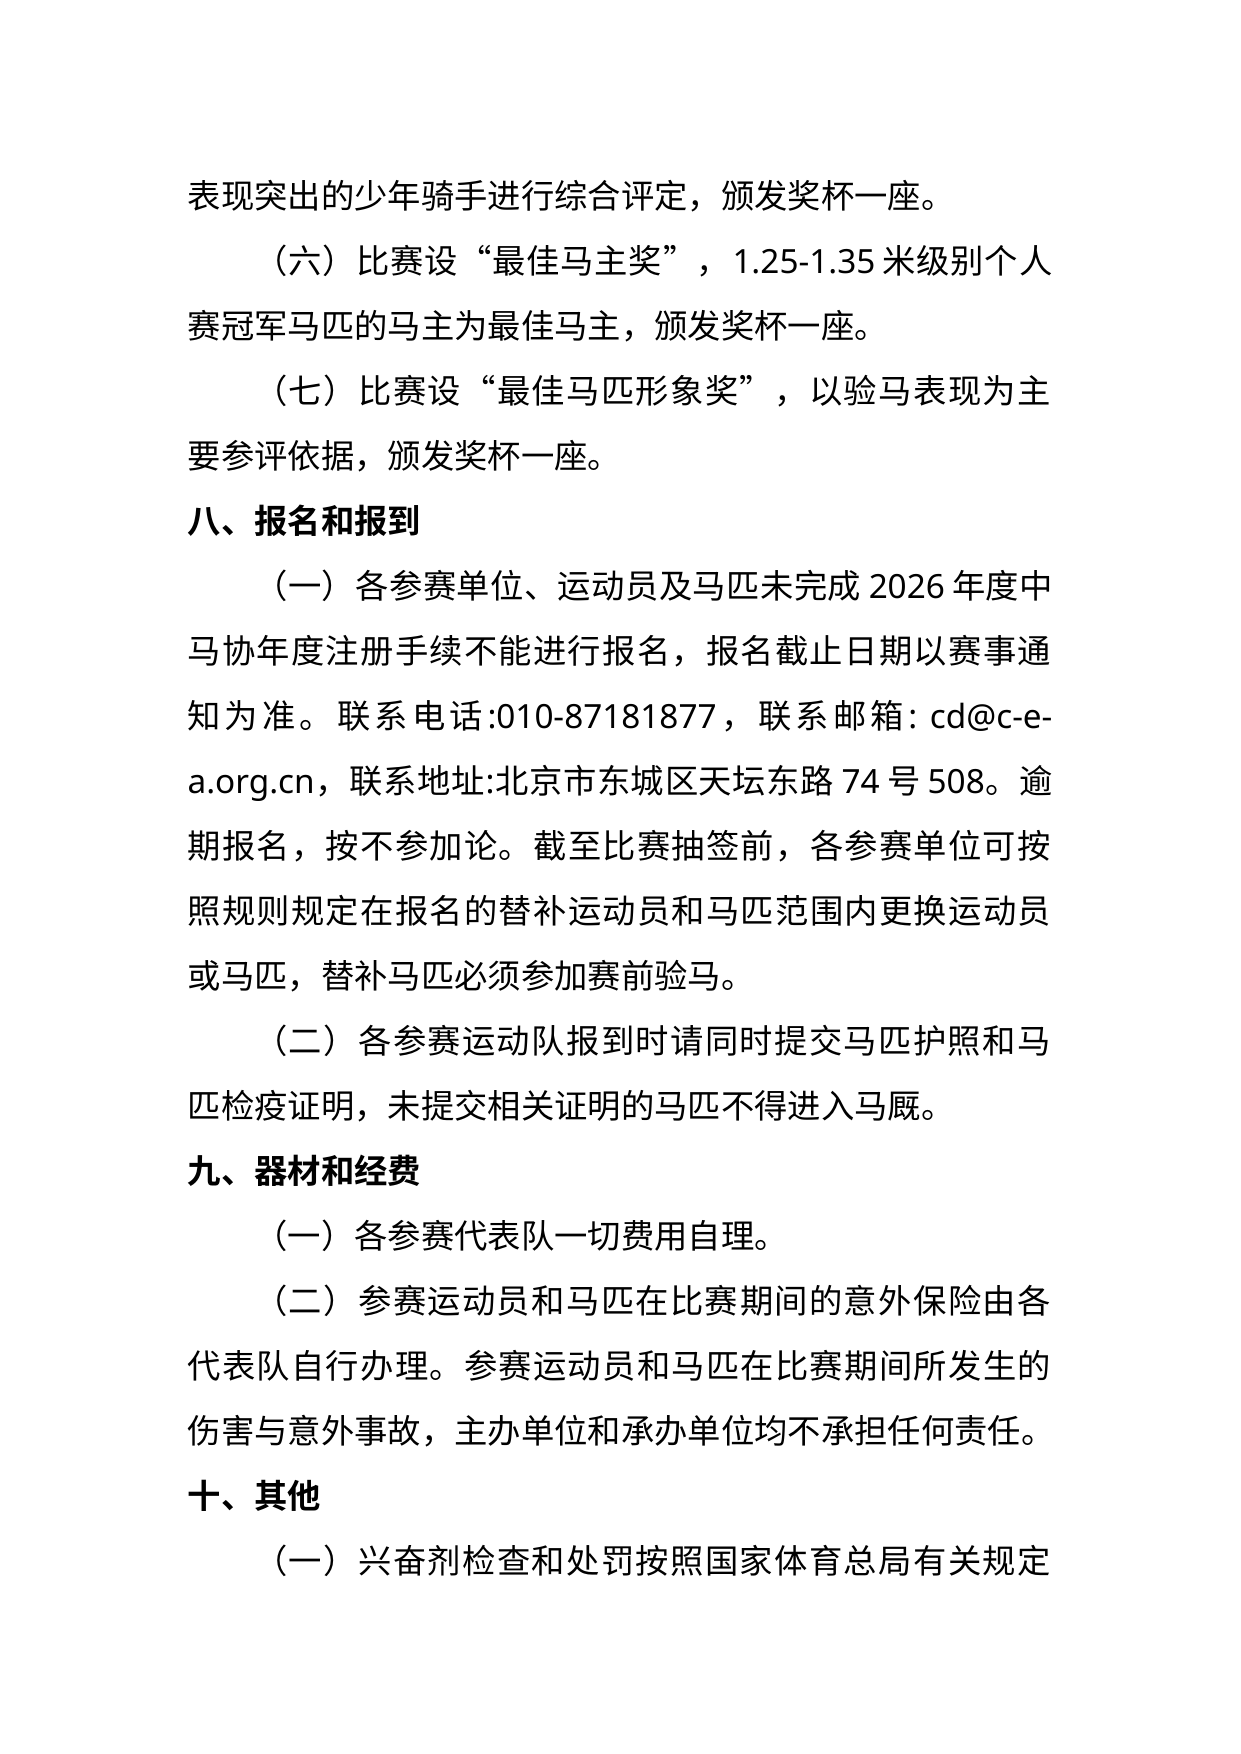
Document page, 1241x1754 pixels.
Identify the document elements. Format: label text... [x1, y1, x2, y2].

text （一）各参赛代表队一切费用自理。 [187, 1202, 1053, 1267]
text 九、器材和经费 [187, 1137, 1053, 1202]
text （六）比赛设“最佳马主奖”，1.25-1.35米级别个人赛冠军马匹的马主为最佳马主，颁发奖杯一座。 [187, 227, 1053, 357]
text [187, 162, 1053, 227]
text （一）各参赛单位、运动员及马匹未完成2026年度中马协年度注册手续不能进行报名，报名截止日期以赛事通知为准。联系电话:010-87181877，联系邮箱: cd@c-e-a.org.cn，联系地址:北京市东城区天坛东路74号508。逾期报名，按不参加论。截至比赛抽签前，各参赛单位可按照规则规定在报名的替补运动员和马匹范围内更换运动员或马匹，替补马匹必须参加赛前验马。 [187, 552, 1053, 1007]
text （二）各参赛运动队报到时请同时提交马匹护照和马匹检疫证明，未提交相关证明的马匹不得进入马厩。 [187, 1007, 1053, 1137]
text 八、报名和报到 [187, 487, 1053, 552]
text 十、其他 [187, 1462, 1053, 1527]
text （七）比赛设“最佳马匹形象奖”，以验马表现为主要参评依据，颁发奖杯一座。 [187, 357, 1053, 487]
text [187, 1527, 1053, 1592]
text （二）参赛运动员和马匹在比赛期间的意外保险由各代表队自行办理。参赛运动员和马匹在比赛期间所发生的伤害与意外事故，主办单位和承办单位均不承担任何责任。 [187, 1267, 1053, 1462]
